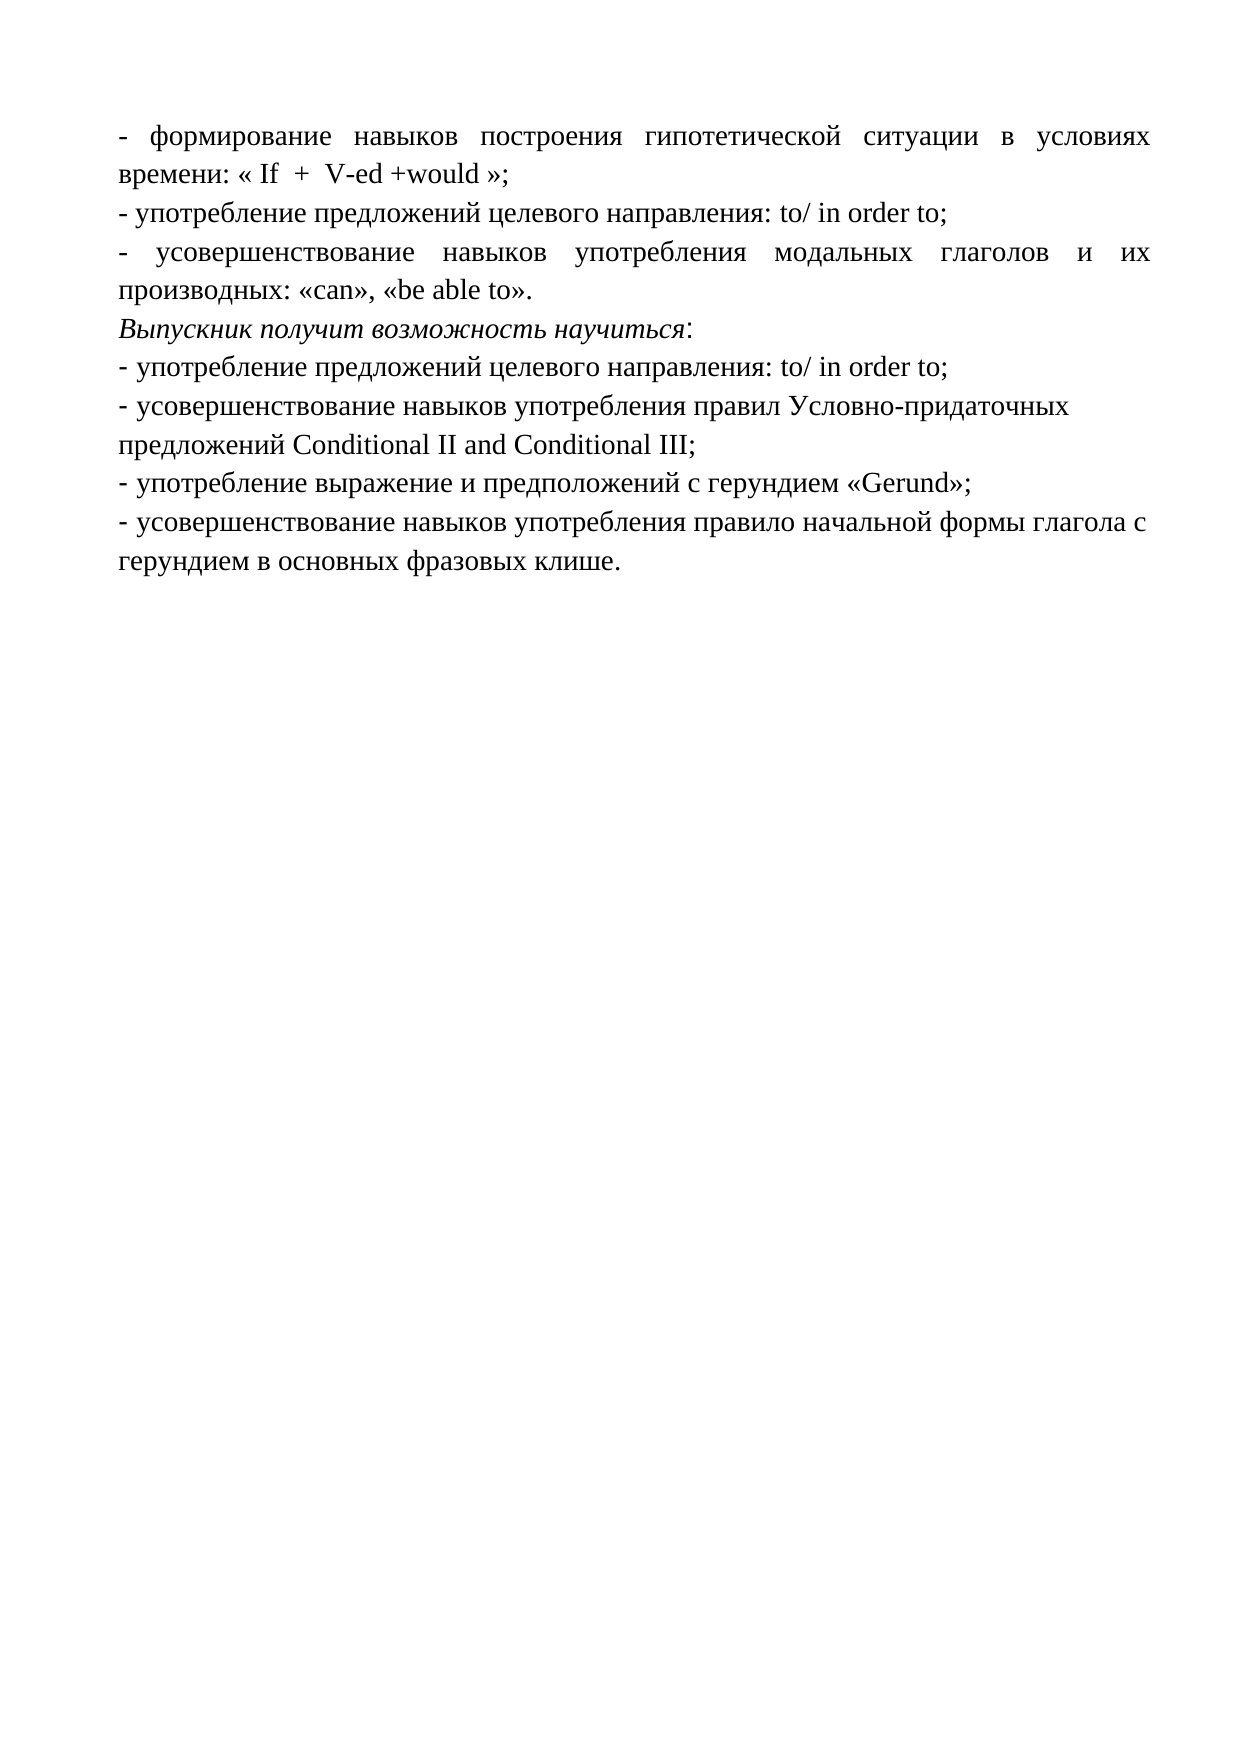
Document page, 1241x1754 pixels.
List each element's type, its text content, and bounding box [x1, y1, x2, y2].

text Выпускник получит возможность научиться: [118, 311, 1152, 344]
text - усовершенствование навыков употребления модальных глаголов и их производных: «can», «be able to». [118, 234, 1152, 306]
text - употребление выражение и предположений с герундием «Gerund»; [118, 465, 1152, 499]
text - употребление предложений целевого направления: to/ in order to; [118, 195, 1152, 229]
text - усовершенствование навыков употребления правило начальной формы глагола с герундием в основных фразовых клише. [118, 504, 1152, 576]
text - употребление предложений целевого направления: to/ in order to; [118, 349, 1152, 383]
text - формирование навыков построения гипотетической ситуации в условиях времени: « If + V-ed +would »; [118, 118, 1152, 190]
text - усовершенствование навыков употребления правил Условно-придаточных предложений Conditional II and Conditional III; [118, 388, 1152, 460]
